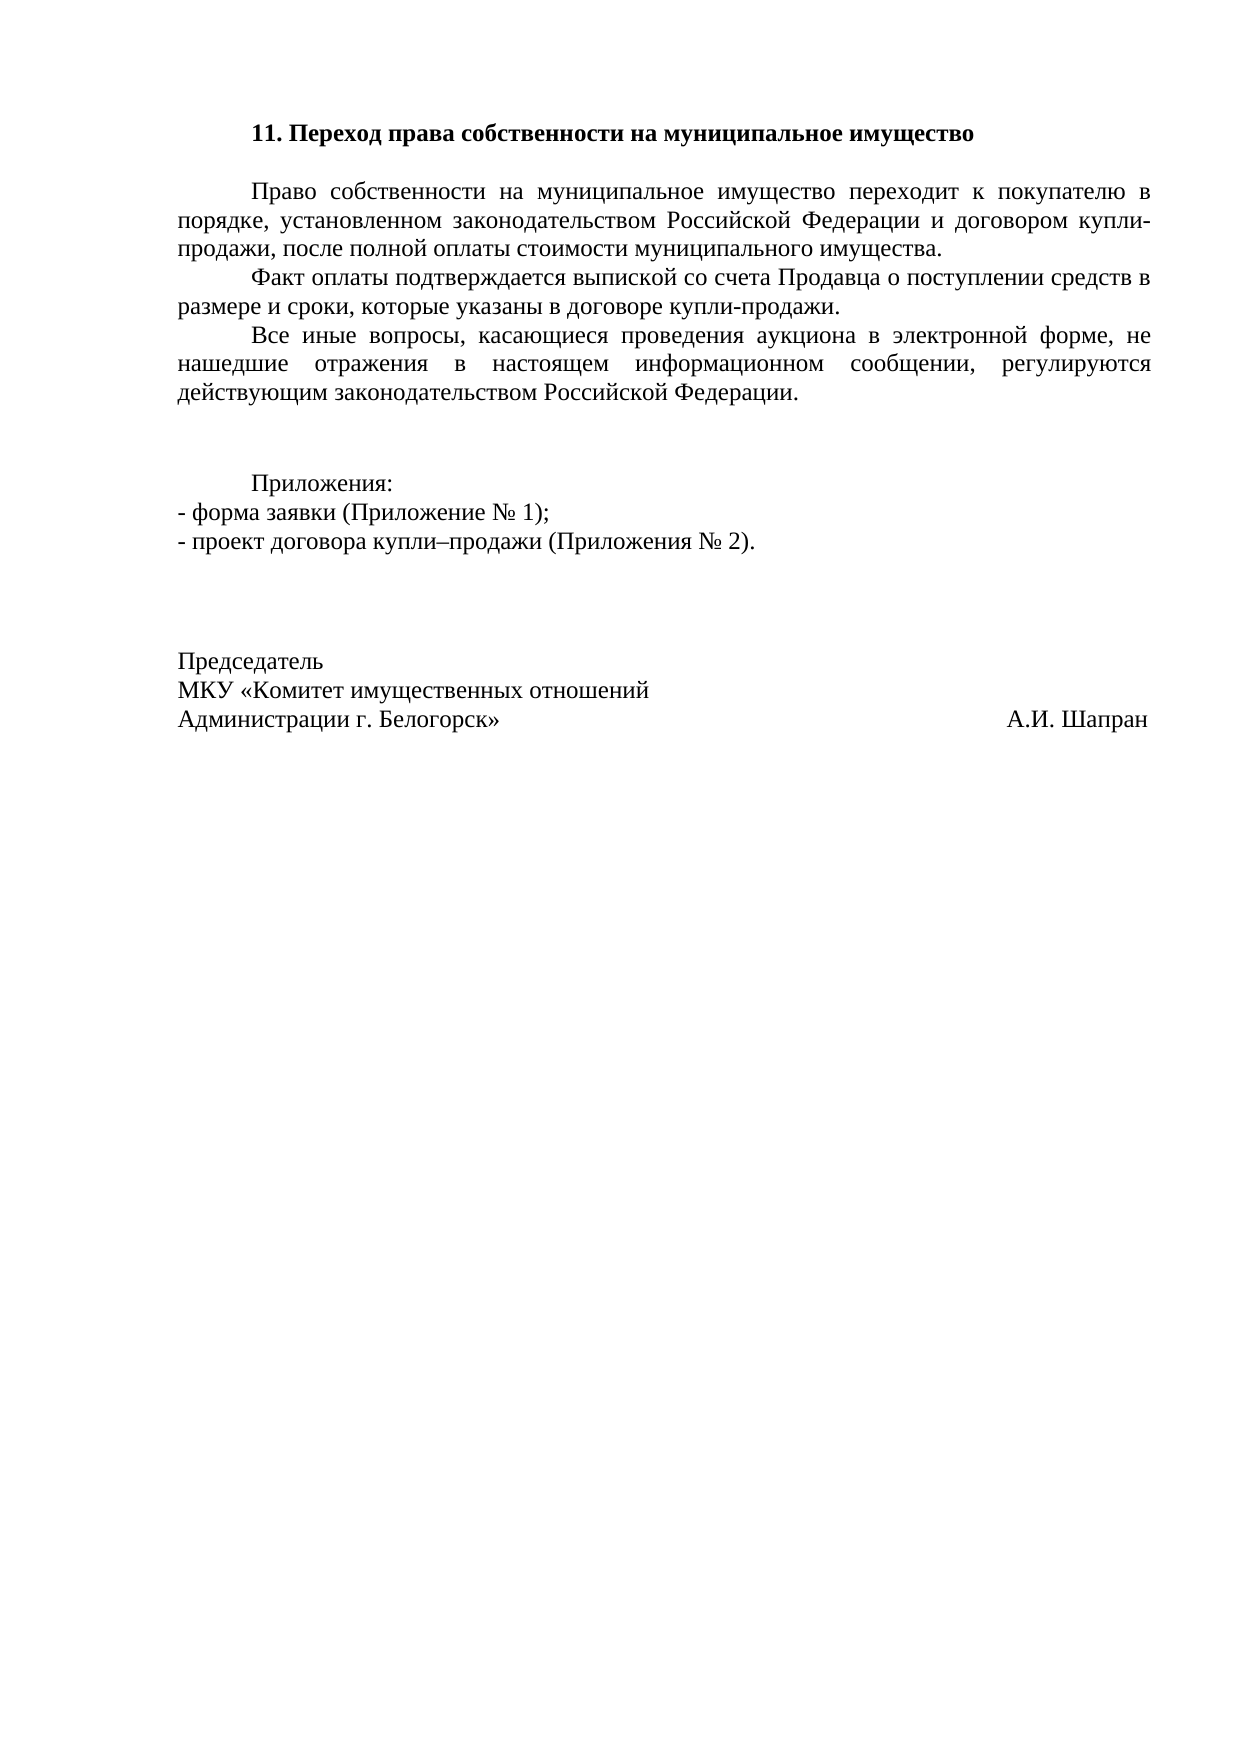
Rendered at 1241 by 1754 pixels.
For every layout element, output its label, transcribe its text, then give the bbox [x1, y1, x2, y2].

text Председатель [177, 646, 1152, 675]
text Администрации г. Белогорск» А.И. Шапран [177, 704, 1152, 733]
text Все иные вопросы, касающиеся проведения аукциона в электронной форме, не нашедшие отражения в настоящем информационном сообщении, регулируются действующим законодательством Российской Федерации. [177, 320, 1152, 406]
text Право собственности на муниципальное имущество переходит к покупателю в порядке, установленном законодательством Российской Федерации и договором купли-продажи, после полной оплаты стоимости муниципального имущества. [177, 176, 1152, 262]
text МКУ «Комитет имущественных отношений [177, 675, 1152, 704]
text 11. Переход права собственности на муниципальное имущество [177, 118, 1152, 147]
text - форма заявки (Приложение № 1); [177, 497, 1152, 526]
text - проект договора купли–продажи (Приложения № 2). [177, 526, 1152, 554]
text Приложения: [177, 468, 1152, 497]
text Факт оплаты подтверждается выпиской со счета Продавца о поступлении средств в размере и сроки, которые указаны в договоре купли-продажи. [177, 262, 1152, 320]
